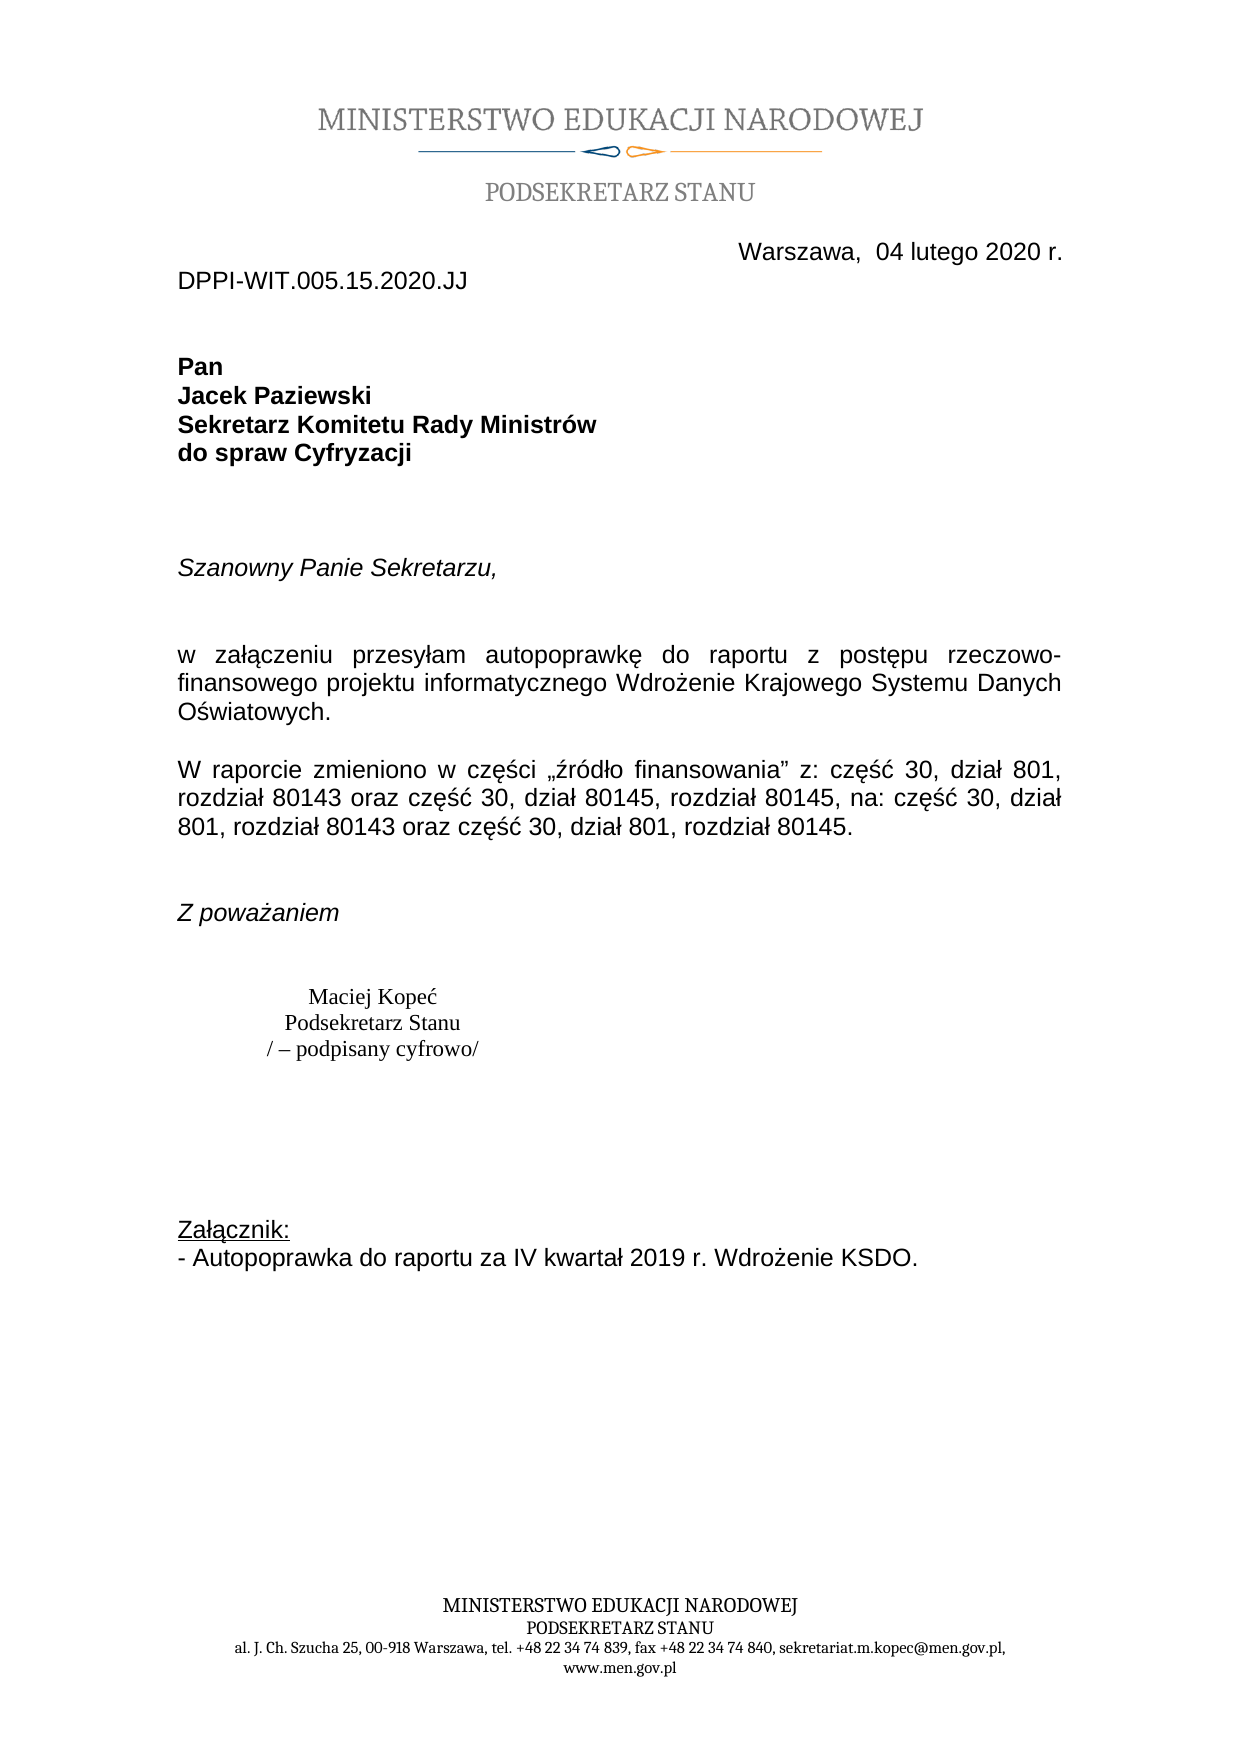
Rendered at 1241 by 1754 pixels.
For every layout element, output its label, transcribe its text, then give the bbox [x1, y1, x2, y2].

text Szanowny Panie Sekretarzu, [177, 553, 1063, 582]
text DPPI-WIT.005.15.2020.JJ [177, 266, 1063, 294]
text w załączeniu przesyłam autopoprawkę do raportu z postępu rzeczowo-finansowego projektu informatycznego Wdrożenie Krajowego Systemu Danych Oświatowych. [177, 639, 1063, 726]
text Sekretarz Komitetu Rady Ministrów [177, 409, 1063, 438]
text Jacek Paziewski [177, 381, 1063, 409]
picture [178, 100, 1062, 167]
text Pan [177, 352, 1063, 381]
text W raporcie zmieniono w części „źródło finansowania” z: część 30, dział 801, rozdział 80143 oraz część 30, dział 80145, rozdział 80145, na: część 30, dział 801, rozdział 80143 oraz część 30, dział 801, rozdział 80145. [177, 754, 1063, 841]
text do spraw Cyfryzacji [177, 438, 1063, 467]
text Załącznik: [177, 1214, 1063, 1243]
text Warszawa, 04 lutego 2020 r. [177, 237, 1063, 266]
text Z poważaniem [177, 898, 1063, 927]
text - Autopoprawka do raportu za IV kwartał 2019 r. Wdrożenie KSDO. [177, 1243, 1063, 1272]
